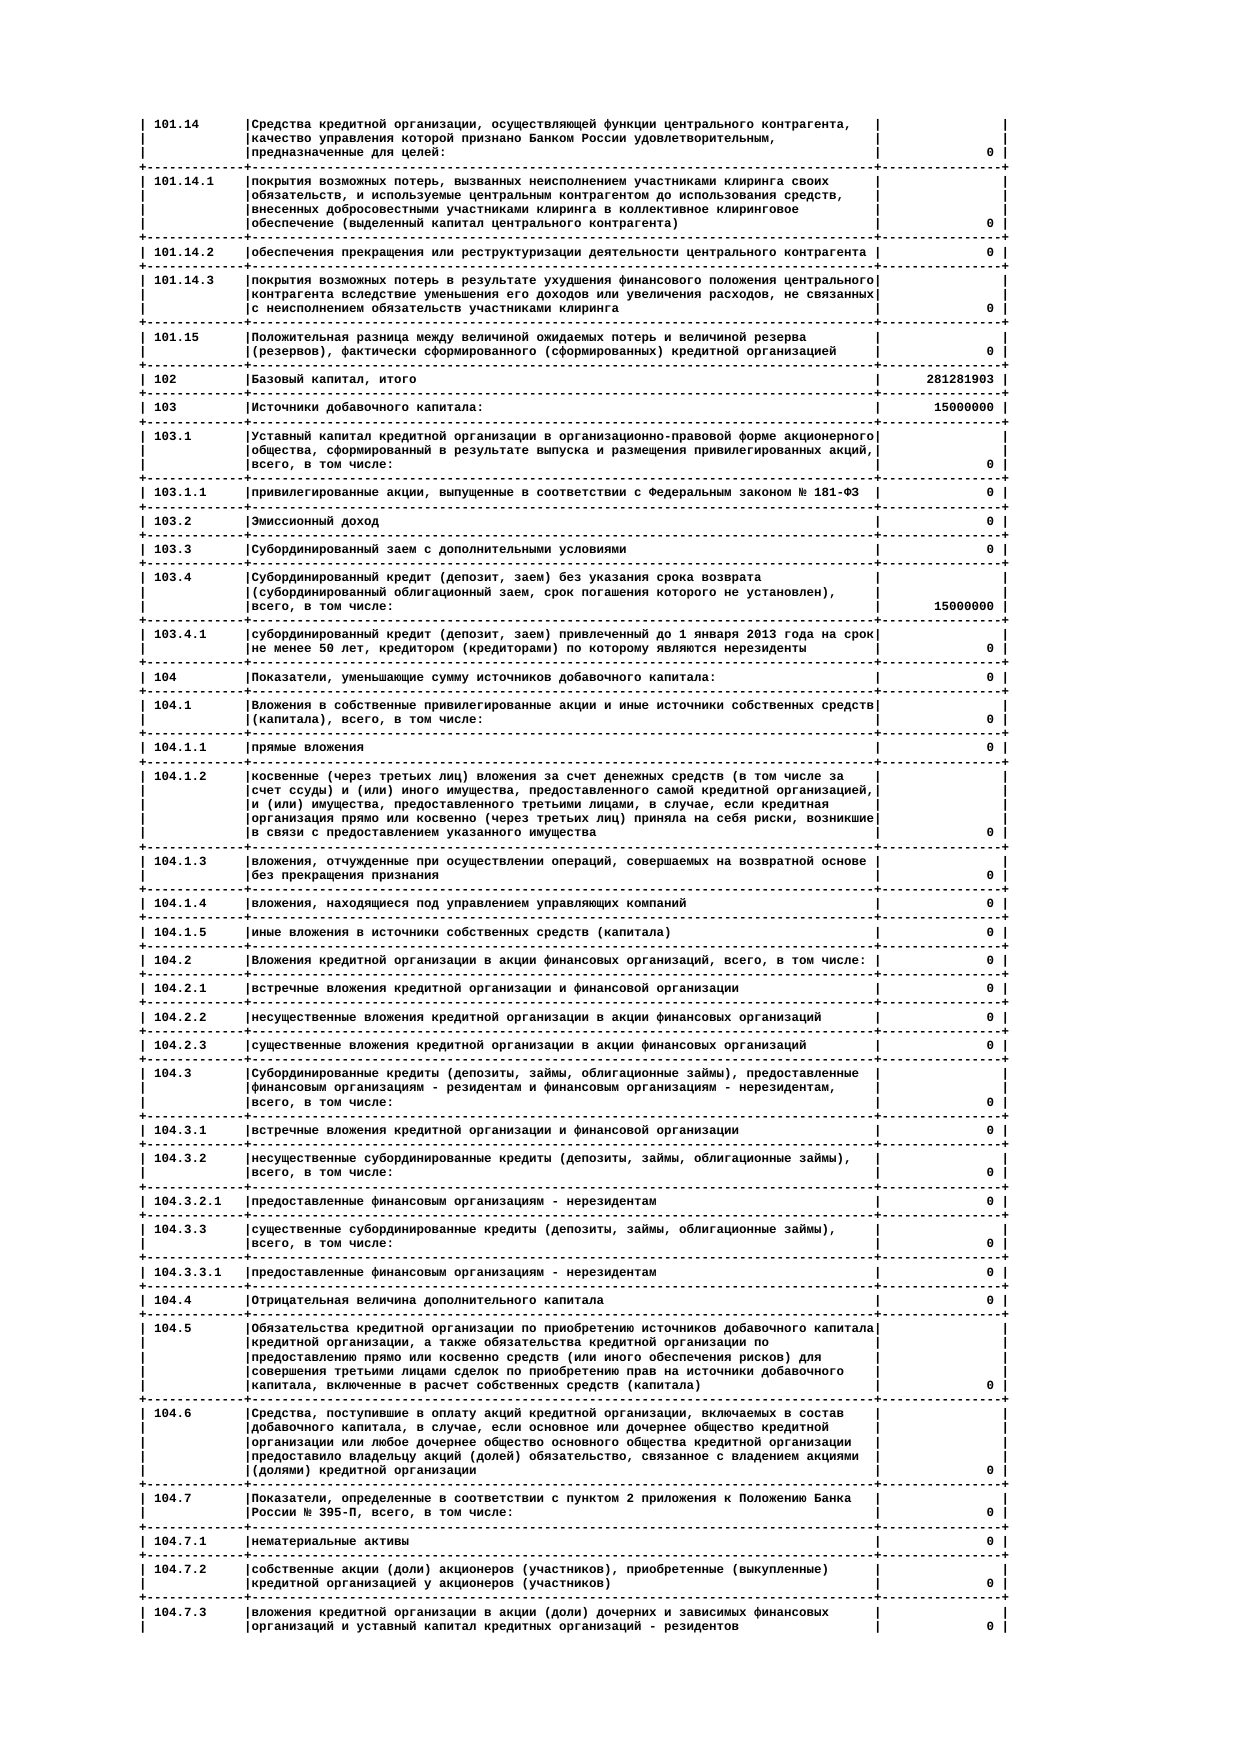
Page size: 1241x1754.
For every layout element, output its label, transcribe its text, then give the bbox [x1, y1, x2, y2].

text | 103.4.1 |субординированный кредит (депозит, заем) привлеченный до 1 января 2013 года на срок| | [139, 628, 1101, 642]
text +-------------+-----------------------------------------------------------------------------------+----------------+ [139, 996, 1101, 1011]
text | |добавочного капитала, в случае, если основное или дочернее общество кредитной | | [139, 1421, 1101, 1436]
text | 104.1.1 |прямые вложения | 0 | [139, 741, 1101, 756]
text +-------------+-----------------------------------------------------------------------------------+----------------+ [139, 231, 1101, 246]
text +-------------+-----------------------------------------------------------------------------------+----------------+ [139, 1308, 1101, 1322]
text +-------------+-----------------------------------------------------------------------------------+----------------+ [139, 656, 1101, 671]
text | 104.1.2 |косвенные (через третьих лиц) вложения за счет денежных средств (в том числе за | | [139, 770, 1101, 784]
text +-------------+-----------------------------------------------------------------------------------+----------------+ [139, 1110, 1101, 1124]
text | 104 |Показатели, уменьшающие сумму источников добавочного капитала: | 0 | [139, 671, 1101, 685]
text | 104.1.3 |вложения, отчужденные при осуществлении операций, совершаемых на возвратной основе | | [139, 855, 1101, 869]
text | |с неисполнением обязательств участниками клиринга | 0 | [139, 302, 1101, 316]
text +-------------+-----------------------------------------------------------------------------------+----------------+ [139, 472, 1101, 486]
text | 104.5 |Обязательства кредитной организации по приобретению источников добавочного капитала| | [139, 1322, 1101, 1336]
text | |России № 395-П, всего, в том числе: | 0 | [139, 1506, 1101, 1521]
text +-------------+-----------------------------------------------------------------------------------+----------------+ [139, 756, 1101, 770]
text +-------------+-----------------------------------------------------------------------------------+----------------+ [139, 359, 1101, 373]
text +-------------+-----------------------------------------------------------------------------------+----------------+ [139, 727, 1101, 741]
text | 104.7 |Показатели, определенные в соответствии с пунктом 2 приложения к Положению Банка | | [139, 1492, 1101, 1506]
text | |внесенных добросовестными участниками клиринга в коллективное клиринговое | | [139, 203, 1101, 217]
text +-------------+-----------------------------------------------------------------------------------+----------------+ [139, 529, 1101, 543]
text | |кредитной организацией у акционеров (участников) | 0 | [139, 1577, 1101, 1591]
text +-------------+-----------------------------------------------------------------------------------+----------------+ [139, 1053, 1101, 1067]
text +-------------+-----------------------------------------------------------------------------------+----------------+ [139, 968, 1101, 982]
text +-------------+-----------------------------------------------------------------------------------+----------------+ [139, 940, 1101, 954]
text +-------------+-----------------------------------------------------------------------------------+----------------+ [139, 685, 1101, 699]
text | 104.7.1 |нематериальные активы | 0 | [139, 1535, 1101, 1549]
text | 104.1.5 |иные вложения в источники собственных средств (капитала) | 0 | [139, 926, 1101, 940]
text | |всего, в том числе: | 0 | [139, 1096, 1101, 1110]
text | 104.6 |Средства, поступившие в оплату акций кредитной организации, включаемых в состав | | [139, 1407, 1101, 1421]
text | |предоставлению прямо или косвенно средств (или иного обеспечения рисков) для | | [139, 1351, 1101, 1365]
text | |предназначенные для целей: | 0 | [139, 146, 1101, 161]
text +-------------+-----------------------------------------------------------------------------------+----------------+ [139, 883, 1101, 897]
text | 101.14.2 |обеспечения прекращения или реструктуризации деятельности центрального контрагента | 0 | [139, 246, 1101, 260]
text | 104.2.2 |несущественные вложения кредитной организации в акции финансовых организаций | 0 | [139, 1011, 1101, 1025]
text | 104.1.4 |вложения, находящиеся под управлением управляющих компаний | 0 | [139, 897, 1101, 911]
text | 104.1 |Вложения в собственные привилегированные акции и иные источники собственных средств| | [139, 699, 1101, 713]
text | |капитала, включенные в расчет собственных средств (капитала) | 0 | [139, 1379, 1101, 1393]
text +-------------+-----------------------------------------------------------------------------------+----------------+ [139, 557, 1101, 571]
text | 104.2.1 |встречные вложения кредитной организации и финансовой организации | 0 | [139, 982, 1101, 996]
text +-------------+-----------------------------------------------------------------------------------+----------------+ [139, 1181, 1101, 1195]
text | |контрагента вследствие уменьшения его доходов или увеличения расходов, не связанных| | [139, 288, 1101, 302]
text | 104.7.2 |собственные акции (доли) акционеров (участников), приобретенные (выкупленные) | | [139, 1563, 1101, 1577]
text | |всего, в том числе: | 0 | [139, 458, 1101, 472]
text | |всего, в том числе: | 0 | [139, 1166, 1101, 1181]
text | |в связи с предоставлением указанного имущества | 0 | [139, 826, 1101, 841]
text +-------------+-----------------------------------------------------------------------------------+----------------+ [139, 260, 1101, 274]
text | 103.1.1 |привилегированные акции, выпущенные в соответствии с Федеральным законом № 181-ФЗ | 0 | [139, 486, 1101, 501]
text +-------------+-----------------------------------------------------------------------------------+----------------+ [139, 1549, 1101, 1563]
text | |(субординированный облигационный заем, срок погашения которого не установлен), | | [139, 586, 1101, 600]
text +-------------+-----------------------------------------------------------------------------------+----------------+ [139, 387, 1101, 401]
text | 103.4 |Субординированный кредит (депозит, заем) без указания срока возврата | | [139, 571, 1101, 586]
text | 103 |Источники добавочного капитала: | 15000000 | [139, 401, 1101, 416]
text | |(долями) кредитной организации | 0 | [139, 1464, 1101, 1478]
text +-------------+-----------------------------------------------------------------------------------+----------------+ [139, 1251, 1101, 1266]
text | 104.2.3 |существенные вложения кредитной организации в акции финансовых организаций | 0 | [139, 1039, 1101, 1053]
text | 101.14.1 |покрытия возможных потерь, вызванных неисполнением участниками клиринга своих | | [139, 175, 1101, 189]
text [139, 161, 1101, 175]
text | |общества, сформированный в результате выпуска и размещения привилегированных акций,| | [139, 444, 1101, 458]
text | |без прекращения признания | 0 | [139, 869, 1101, 883]
text +-------------+-----------------------------------------------------------------------------------+----------------+ [139, 1393, 1101, 1407]
text +-------------+-----------------------------------------------------------------------------------+----------------+ [139, 1025, 1101, 1039]
text | |предоставило владельцу акций (долей) обязательство, связанное с владением акциями | | [139, 1450, 1101, 1464]
text | 104.7.3 |вложения кредитной организации в акции (доли) дочерних и зависимых финансовых | | [139, 1606, 1101, 1620]
text | 104.2 |Вложения кредитной организации в акции финансовых организаций, всего, в том числе: | 0 | [139, 954, 1101, 968]
text | 104.3.3 |существенные субординированные кредиты (депозиты, займы, облигационные займы), | | [139, 1223, 1101, 1237]
text +-------------+-----------------------------------------------------------------------------------+----------------+ [139, 416, 1101, 430]
text | |всего, в том числе: | 0 | [139, 1237, 1101, 1251]
text +-------------+-----------------------------------------------------------------------------------+----------------+ [139, 1138, 1101, 1152]
text +-------------+-----------------------------------------------------------------------------------+----------------+ [139, 1280, 1101, 1294]
text | 104.3.3.1 |предоставленные финансовым организациям - нерезидентам | 0 | [139, 1266, 1101, 1280]
text | 103.2 |Эмиссионный доход | 0 | [139, 515, 1101, 529]
text | |всего, в том числе: | 15000000 | [139, 600, 1101, 614]
text | |и (или) имущества, предоставленного третьими лицами, в случае, если кредитная | | [139, 798, 1101, 812]
text | 101.15 |Положительная разница между величиной ожидаемых потерь и величиной резерва | | [139, 331, 1101, 345]
text +-------------+-----------------------------------------------------------------------------------+----------------+ [139, 1209, 1101, 1223]
text | |не менее 50 лет, кредитором (кредиторами) по которому являются нерезиденты | 0 | [139, 642, 1101, 656]
text | |организаций и уставный капитал кредитных организаций - резидентов | 0 | [139, 1620, 1101, 1634]
text | 104.3.2.1 |предоставленные финансовым организациям - нерезидентам | 0 | [139, 1195, 1101, 1209]
text | 104.3 |Субординированные кредиты (депозиты, займы, облигационные займы), предоставленные | | [139, 1067, 1101, 1081]
text | |обеспечение (выделенный капитал центрального контрагента) | 0 | [139, 217, 1101, 231]
text | 102 |Базовый капитал, итого | 281281903 | [139, 373, 1101, 387]
text | |совершения третьими лицами сделок по приобретению прав на источники добавочного | | [139, 1365, 1101, 1379]
text +-------------+-----------------------------------------------------------------------------------+----------------+ [139, 911, 1101, 926]
text | |(резервов), фактически сформированного (сформированных) кредитной организацией | 0 | [139, 345, 1101, 359]
text +-------------+-----------------------------------------------------------------------------------+----------------+ [139, 614, 1101, 628]
text +-------------+-----------------------------------------------------------------------------------+----------------+ [139, 1521, 1101, 1535]
text +-------------+-----------------------------------------------------------------------------------+----------------+ [139, 316, 1101, 331]
text +-------------+-----------------------------------------------------------------------------------+----------------+ [139, 501, 1101, 515]
text | |кредитной организации, а также обязательства кредитной организации по | | [139, 1336, 1101, 1351]
text | |обязательств, и используемые центральным контрагентом до использования средств, | | [139, 189, 1101, 203]
text | 103.3 |Субординированный заем с дополнительными условиями | 0 | [139, 543, 1101, 557]
text | 104.3.1 |встречные вложения кредитной организации и финансовой организации | 0 | [139, 1124, 1101, 1138]
text | |финансовым организациям - резидентам и финансовым организациям - нерезидентам, | | [139, 1081, 1101, 1096]
text | 103.1 |Уставный капитал кредитной организации в организационно-правовой форме акционерного| | [139, 430, 1101, 444]
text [139, 1591, 1101, 1606]
text | 101.14 |Средства кредитной организации, осуществляющей функции центрального контрагента, | | [139, 118, 1101, 132]
text | |качество управления которой признано Банком России удовлетворительным, | | [139, 132, 1101, 146]
text | 104.3.2 |несущественные субординированные кредиты (депозиты, займы, облигационные займы), | | [139, 1152, 1101, 1166]
text +-------------+-----------------------------------------------------------------------------------+----------------+ [139, 841, 1101, 855]
text +-------------+-----------------------------------------------------------------------------------+----------------+ [139, 1478, 1101, 1492]
text | |счет ссуды) и (или) иного имущества, предоставленного самой кредитной организацией,| | [139, 784, 1101, 798]
text | |организации или любое дочернее общество основного общества кредитной организации | | [139, 1436, 1101, 1450]
text | 104.4 |Отрицательная величина дополнительного капитала | 0 | [139, 1294, 1101, 1308]
text | |(капитала), всего, в том числе: | 0 | [139, 713, 1101, 727]
text | |организация прямо или косвенно (через третьих лиц) приняла на себя риски, возникшие| | [139, 812, 1101, 826]
text | 101.14.3 |покрытия возможных потерь в результате ухудшения финансового положения центрального| | [139, 274, 1101, 288]
